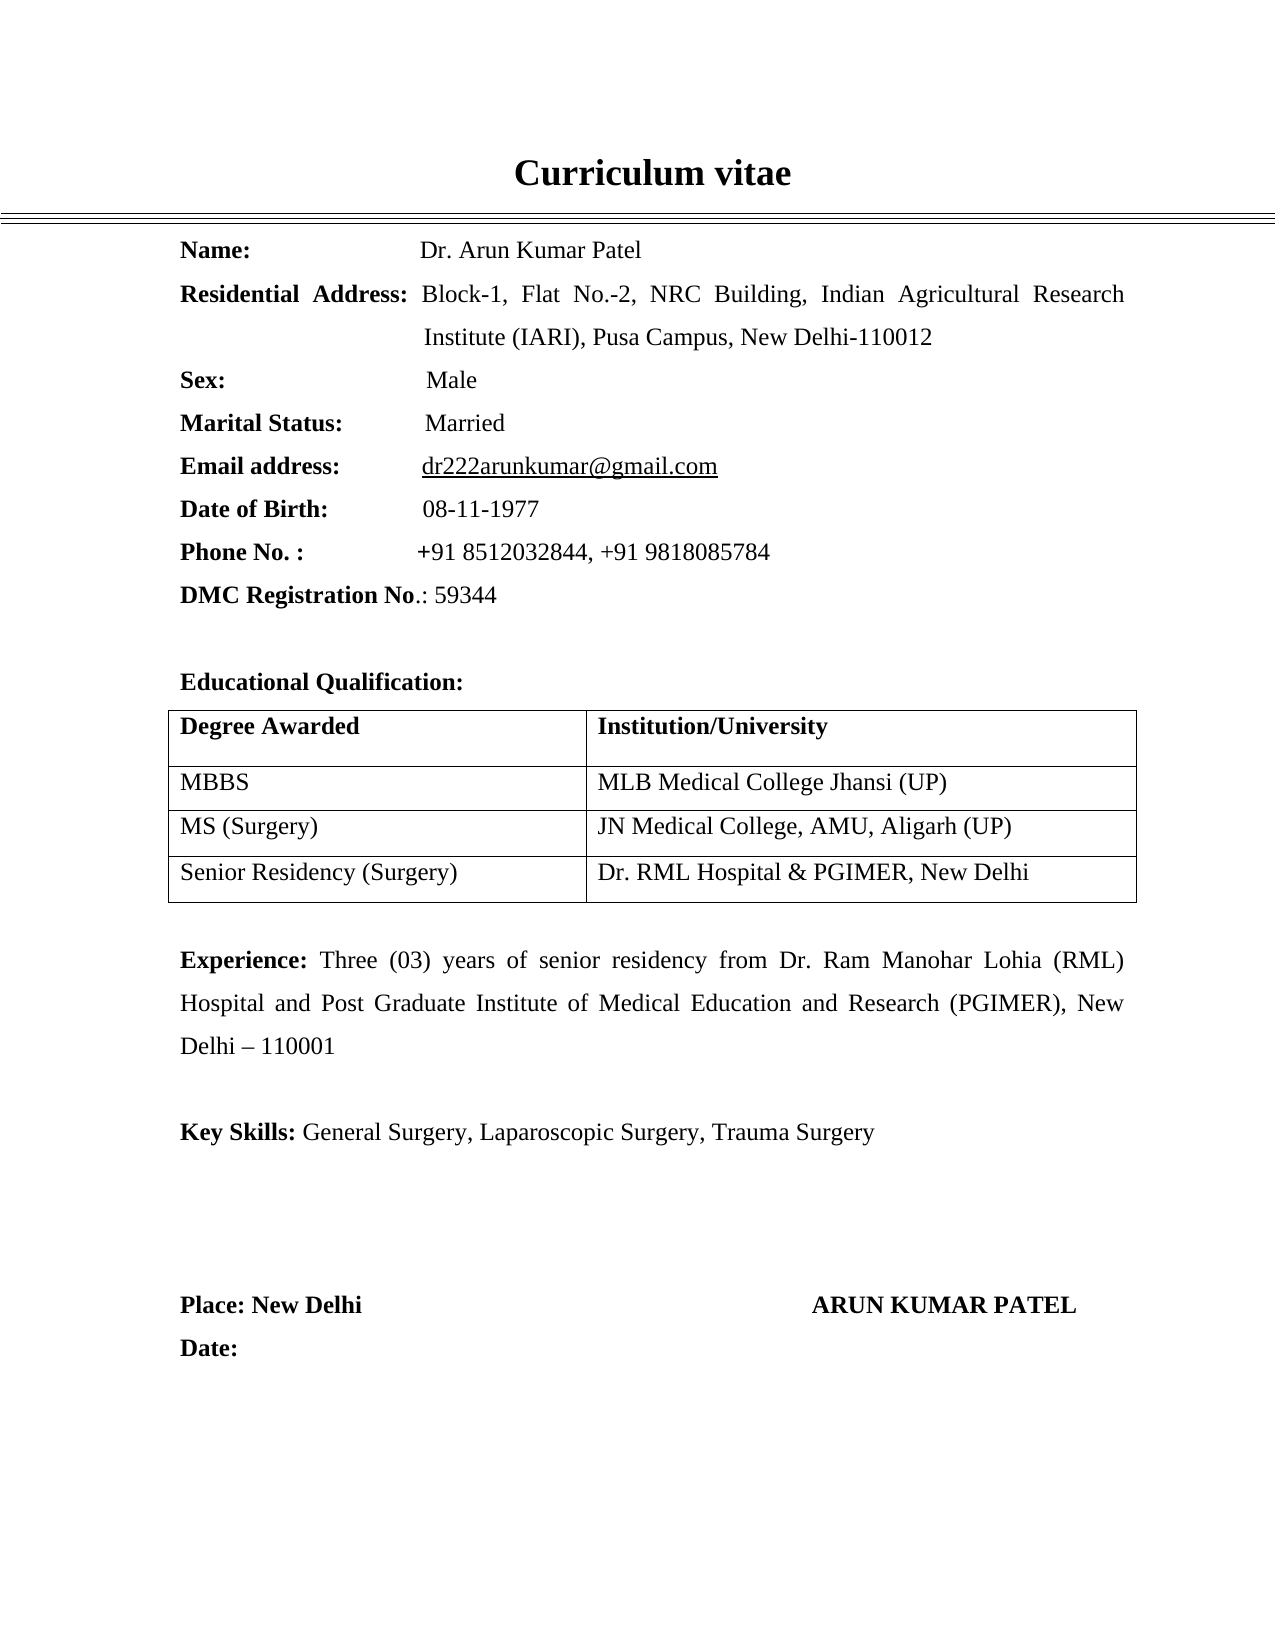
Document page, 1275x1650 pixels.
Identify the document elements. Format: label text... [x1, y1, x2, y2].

table_cell MBBS [169, 767, 586, 810]
text Place: New Delhi ARUN KUMAR PATEL [180, 1290, 1125, 1318]
text Phone No. : +91 8512032844, +91 9818085784 [180, 537, 1125, 566]
text Sex: Male [180, 365, 1125, 394]
text Curriculum vitae [180, 150, 1125, 193]
text Name: Dr. Arun Kumar Patel [180, 236, 1125, 264]
text Date: [180, 1333, 1125, 1362]
table_cell Senior Residency (Surgery) [169, 857, 586, 902]
text Experience: Three (03) years of senior residency from Dr. Ram Manohar Lohia (RML) Hospital and Post Graduate Institute of Medical Education and Research (PGIMER), New Delhi – 110001 [180, 945, 1125, 1060]
text Marital Status: Married [180, 408, 1125, 437]
table_header Institution/University [587, 711, 1136, 766]
table_cell JN Medical College, AMU, Aligarh (UP) [587, 811, 1136, 856]
text Residential Address: Block-1, Flat No.-2, NRC Building, Indian Agricultural Research Institute (IARI), Pusa Campus, New Delhi-110012 [180, 279, 1125, 351]
text Date of Birth: 08-11-1977 [180, 494, 1125, 523]
table_header Degree Awarded [169, 711, 586, 766]
table_cell MLB Medical College Jhansi (UP) [587, 767, 1136, 810]
text Email address: dr222arunkumar@gmail.com [180, 451, 1125, 480]
text Educational Qualification: [180, 667, 1125, 696]
table_cell Dr. RML Hospital & PGIMER, New Delhi [587, 857, 1136, 902]
table_cell MS (Surgery) [169, 811, 586, 856]
text DMC Registration No.: 59344 [180, 581, 1125, 609]
text Key Skills: General Surgery, Laparoscopic Surgery, Trauma Surgery [180, 1117, 1125, 1146]
